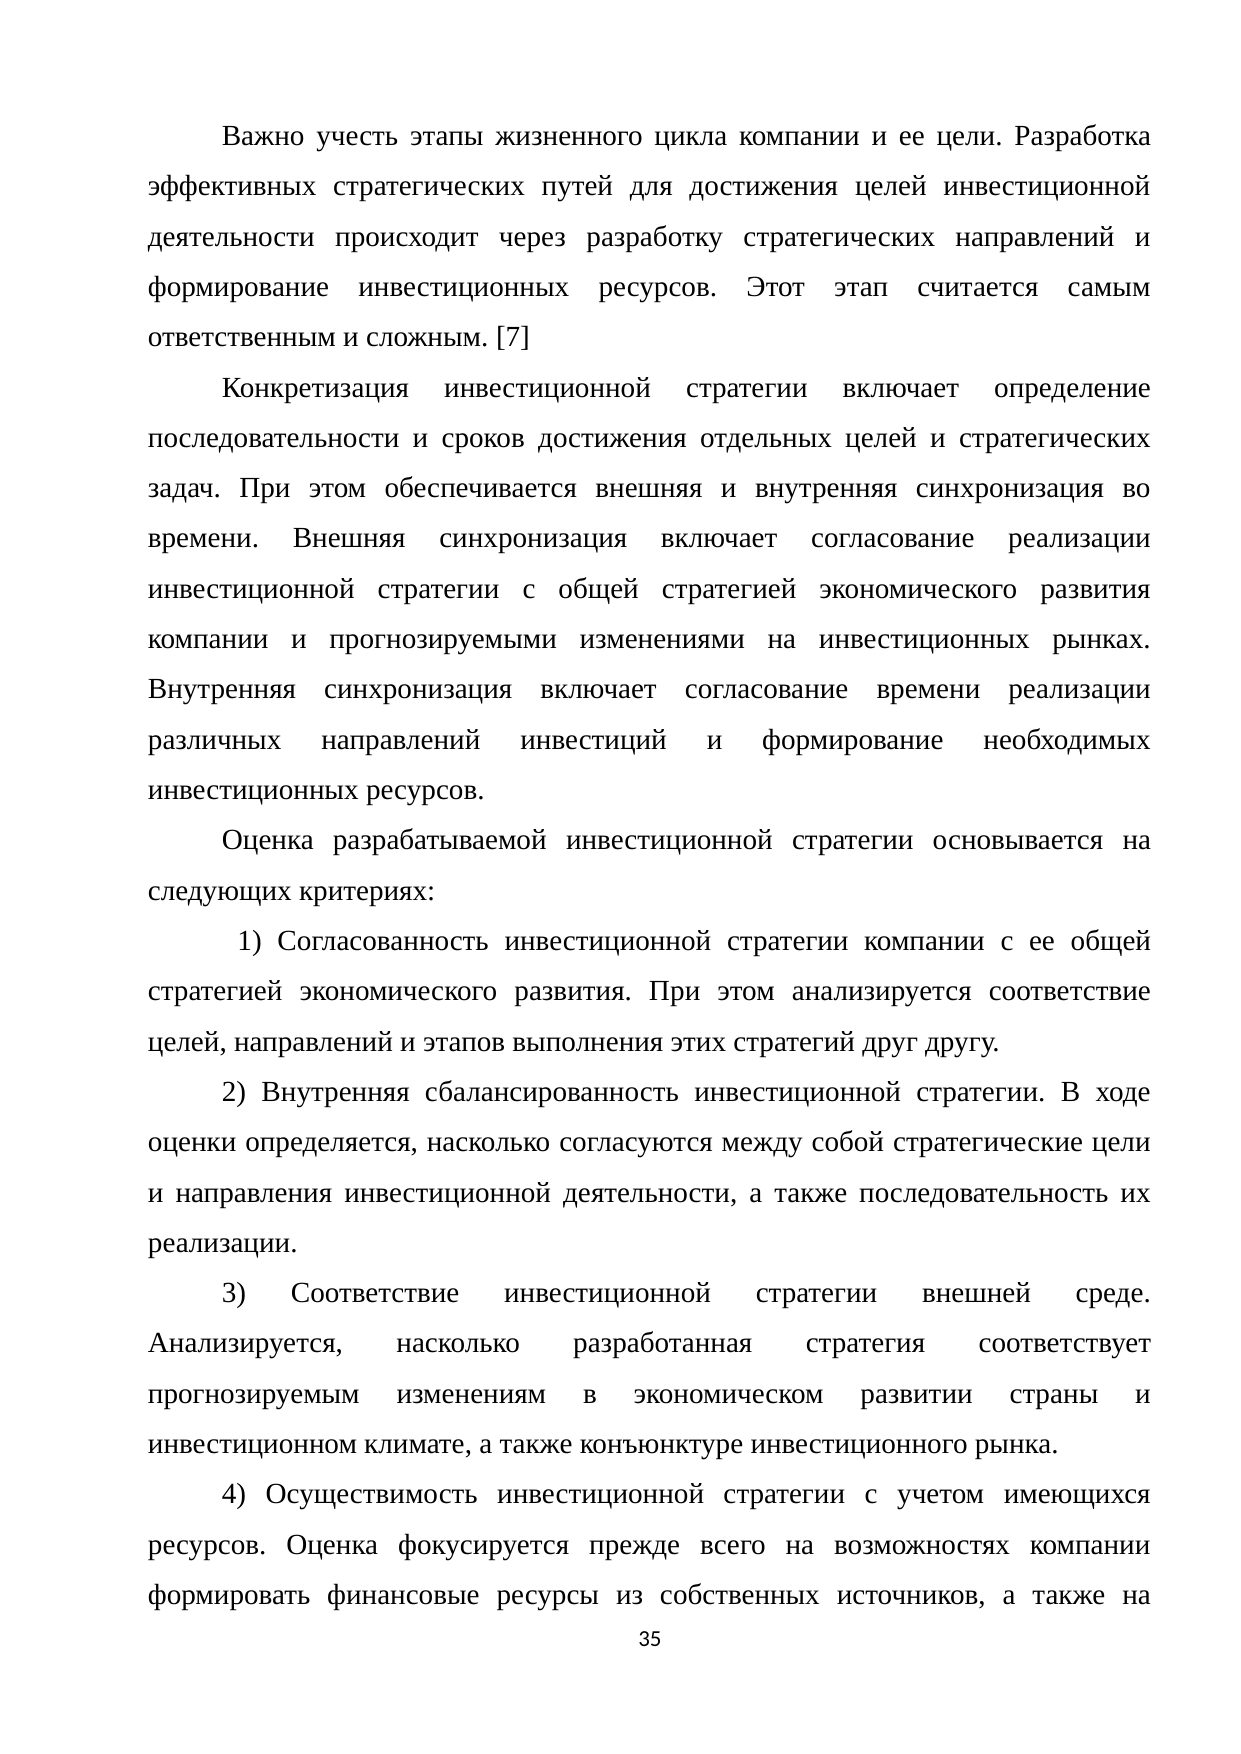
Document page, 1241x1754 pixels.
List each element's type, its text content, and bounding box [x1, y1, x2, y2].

text 3) Соответствие инвестиционной стратегии внешней среде. Анализируется, насколько разработанная стратегия соответствует прогнозируемым изменениям в экономическом развитии страны и инвестиционном климате, а также конъюнктуре инвестиционного рынка. [148, 1275, 1152, 1460]
text Важно учесть этапы жизненного цикла компании и ее цели. Разработка эффективных стратегических путей для достижения целей инвестиционной деятельности происходит через разработку стратегических направлений и формирование инвестиционных ресурсов. Этот этап считается самым ответственным и сложным. [7] [148, 118, 1152, 353]
text 2) Внутренняя сбалансированность инвестиционной стратегии. В ходе оценки определяется, насколько согласуются между собой стратегические цели и направления инвестиционной деятельности, а также последовательность их реализации. [148, 1074, 1152, 1258]
text Оценка разрабатываемой инвестиционной стратегии основывается на следующих критериях: [148, 822, 1152, 906]
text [148, 1477, 1152, 1611]
text 1) Согласованность инвестиционной стратегии компании с ее общей стратегией экономического развития. При этом анализируется соответствие целей, направлений и этапов выполнения этих стратегий друг другу. [148, 923, 1152, 1057]
text Конкретизация инвестиционной стратегии включает определение последовательности и сроков достижения отдельных целей и стратегических задач. При этом обеспечивается внешняя и внутренняя синхронизация во времени. Внешняя синхронизация включает согласование реализации инвестиционной стратегии с общей стратегией экономического развития компании и прогнозируемыми изменениями на инвестиционных рынках. Внутренняя синхронизация включает согласование времени реализации различных направлений инвестиций и формирование необходимых инвестиционных ресурсов. [148, 370, 1152, 806]
